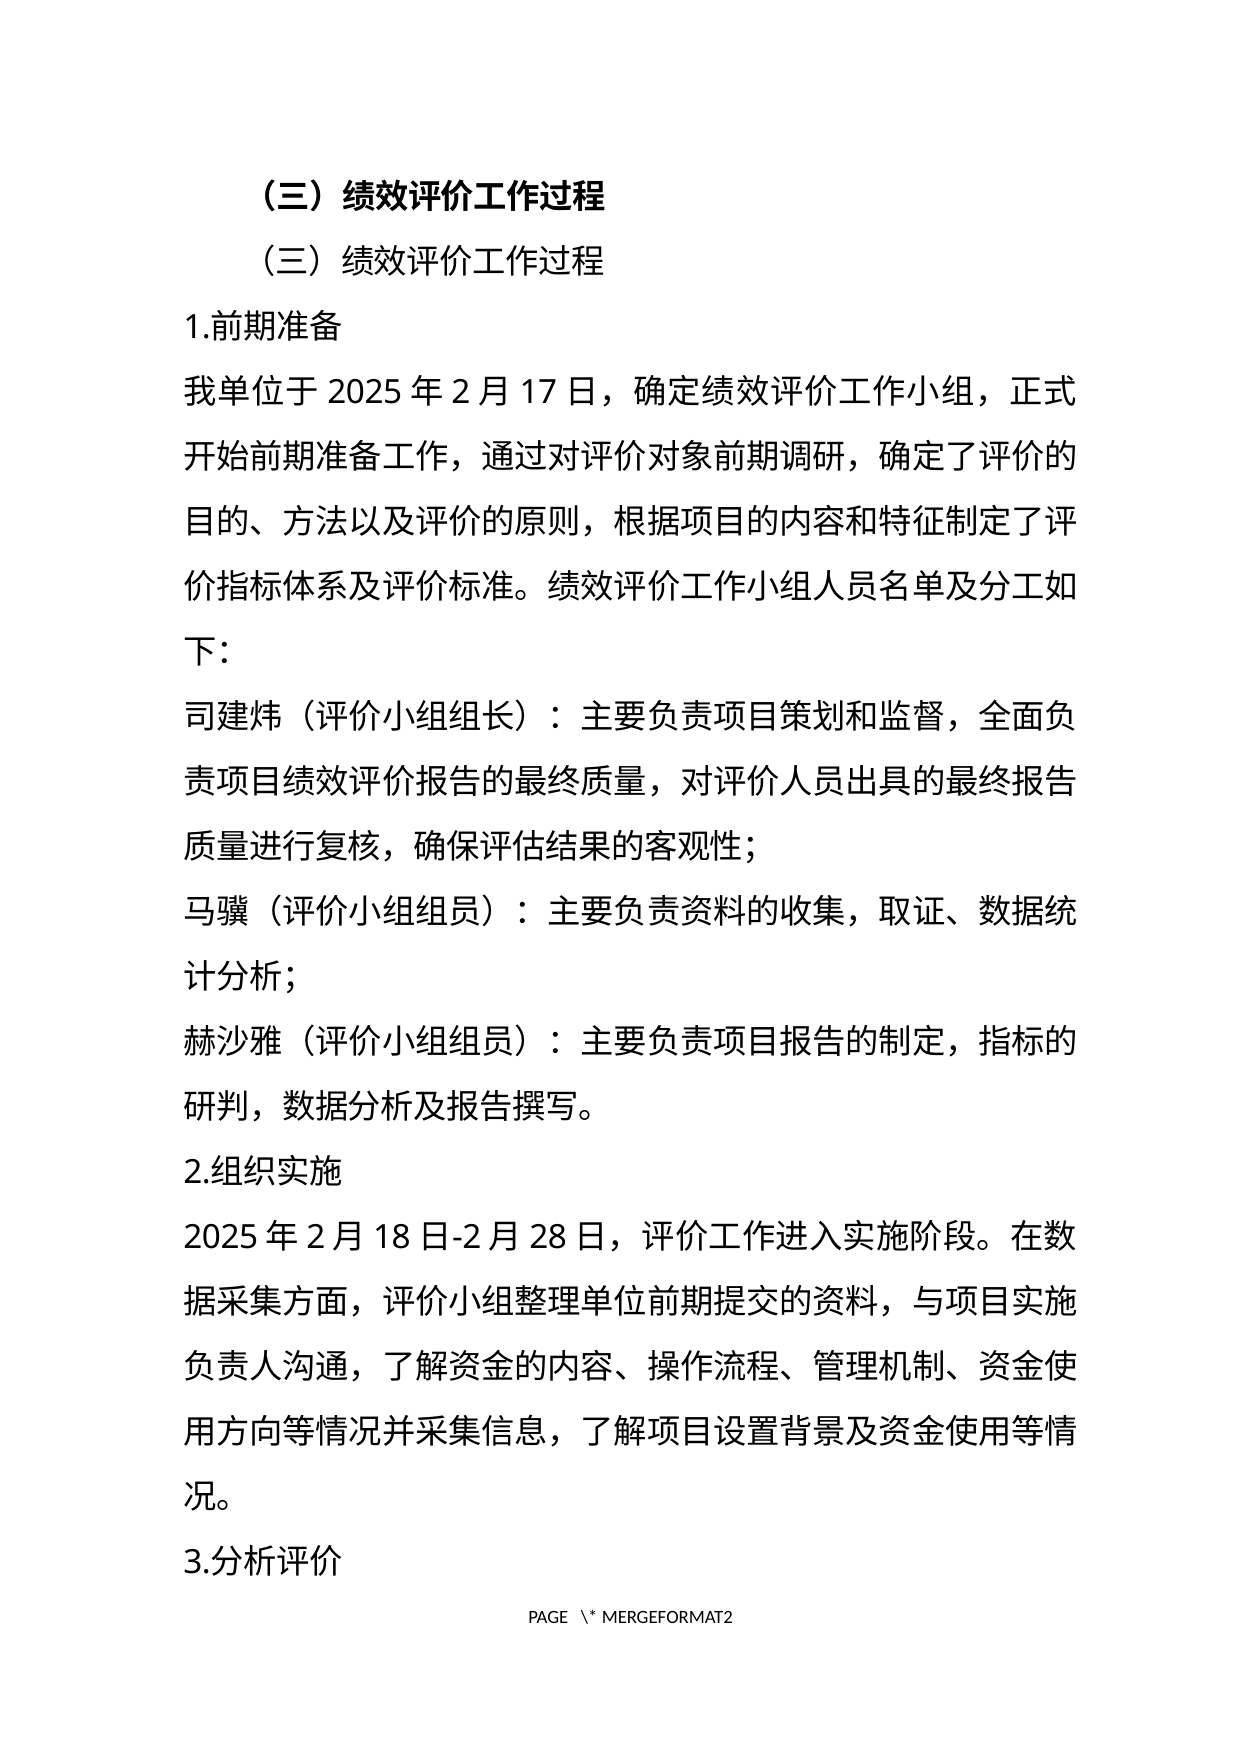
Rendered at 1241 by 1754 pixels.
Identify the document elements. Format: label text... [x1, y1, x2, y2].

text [183, 227, 1078, 1592]
text （三）绩效评价工作过程 [183, 162, 1078, 227]
